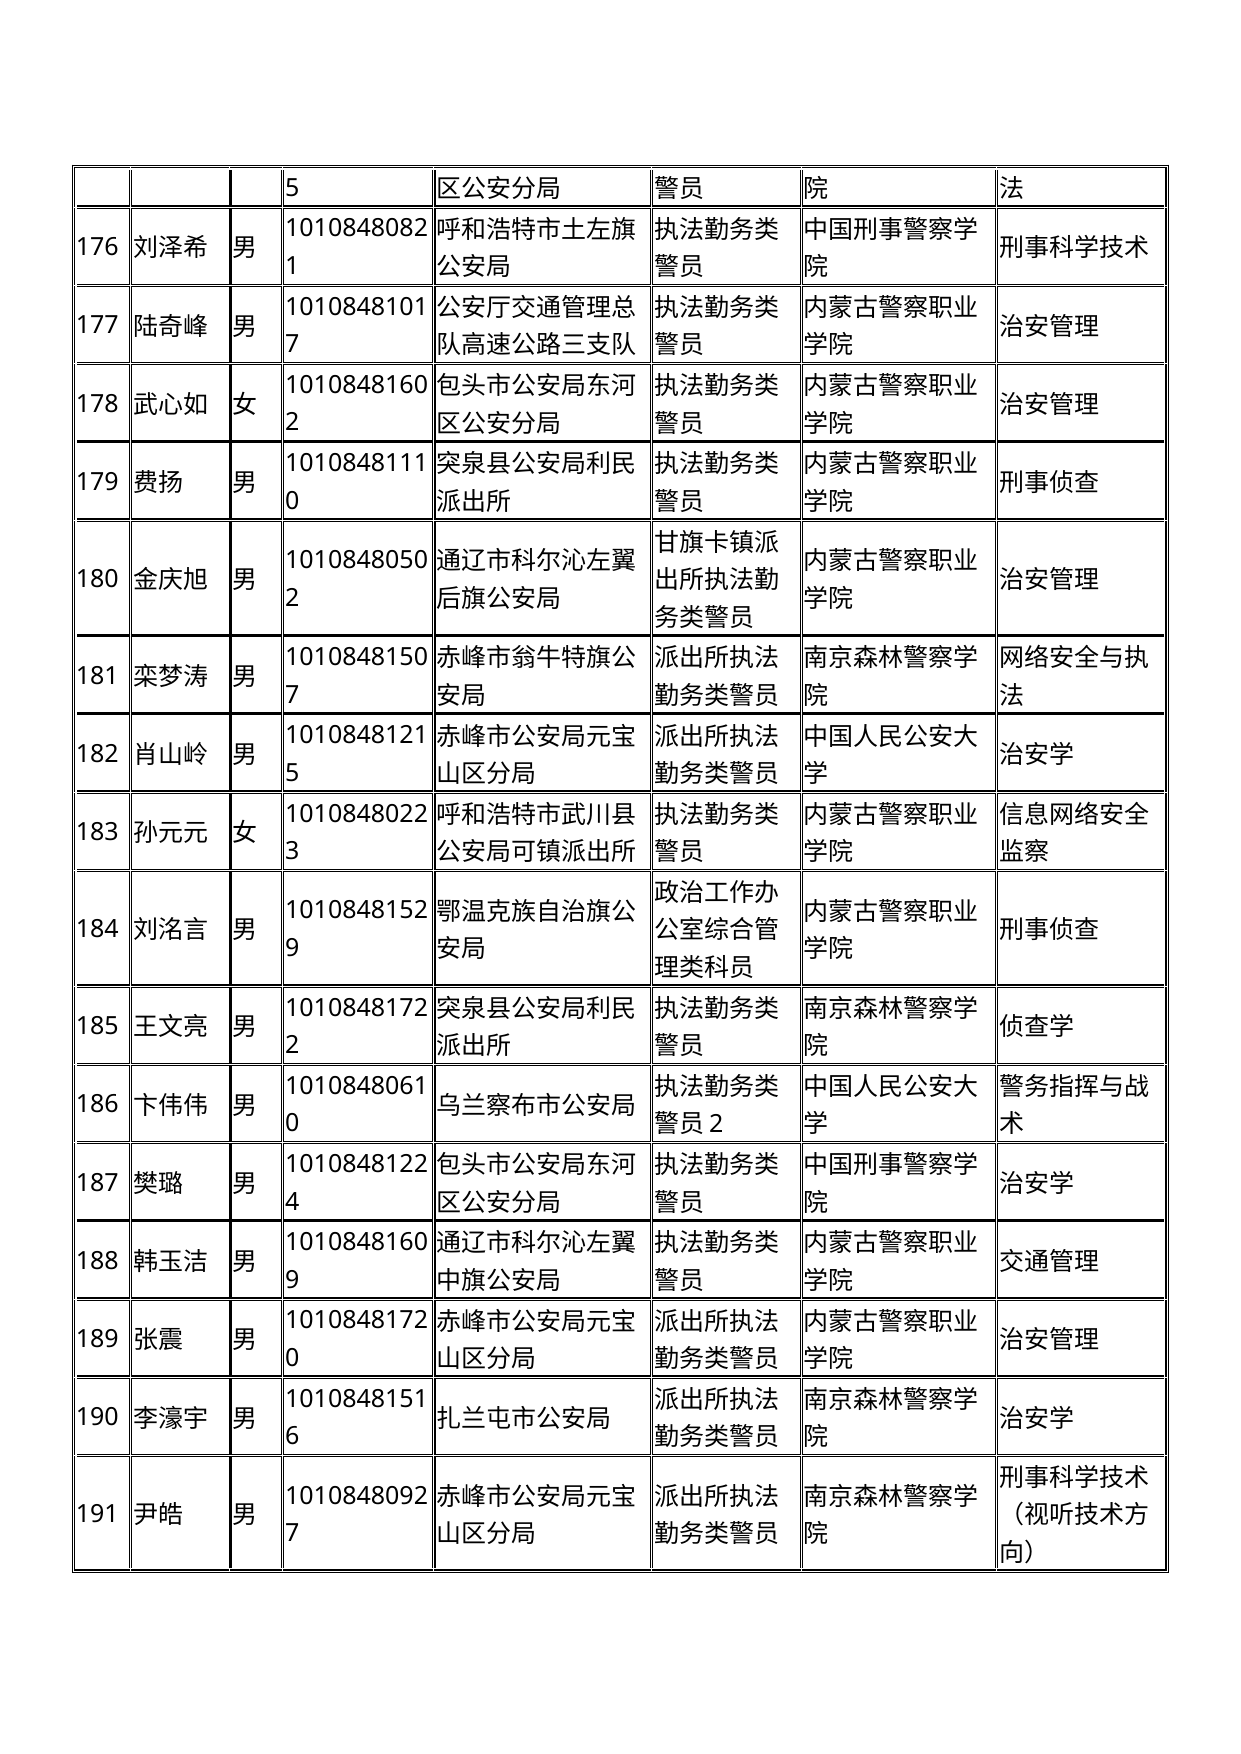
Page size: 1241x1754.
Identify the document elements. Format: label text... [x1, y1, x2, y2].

table_cell 执法勤务类警员 [653, 209, 800, 283]
table_cell 南京森林警察学院 [803, 1379, 995, 1454]
table_cell 赤峰市公安局元宝山区分局 [436, 715, 650, 790]
table_cell 内蒙古警察职业学院 [803, 1222, 995, 1297]
table_cell 10108481215 [284, 715, 432, 790]
table_cell 通辽市科尔沁左翼中旗公安局 [436, 1222, 650, 1297]
table_cell 张震 [132, 1301, 229, 1375]
table_cell 樊璐 [132, 1144, 229, 1219]
table_cell 内蒙古警察职业学院 [803, 287, 995, 362]
table_cell 男 [232, 715, 281, 790]
table_cell 男 [232, 209, 281, 283]
table_cell 赤峰市公安局元宝山区分局 [434, 1457, 652, 1569]
table_cell 网络安全与执法 [998, 634, 1165, 712]
table_cell 178 [73, 362, 131, 440]
table_cell 175 [75, 168, 131, 205]
table_cell 182 [75, 712, 129, 790]
table_cell 执法勤务类警员2 [653, 1066, 800, 1141]
table_cell 10108481609 [284, 1222, 432, 1297]
table_cell 内蒙古警察职业学院 [803, 365, 995, 440]
table_cell 治安管理 [998, 518, 1166, 634]
table_cell 181 [75, 634, 129, 712]
table_cell 男 [232, 1379, 281, 1454]
table_cell 188 [75, 1219, 129, 1297]
table_cell 内蒙古警察职业学院 [803, 1301, 995, 1375]
table_cell 183 [75, 790, 129, 868]
table_cell 韩玉洁 [132, 1222, 229, 1297]
table_cell 男 [232, 1144, 281, 1219]
table_cell 186 [75, 1063, 129, 1141]
table_cell 男 [232, 637, 281, 712]
table_cell 185 [75, 984, 129, 1062]
table_cell 派出所执法勤务类警员 [653, 715, 800, 790]
table_cell 10108481720 [284, 1301, 432, 1375]
table_cell 执法勤务类警员 [653, 794, 800, 868]
table_cell 10108480223 [284, 794, 432, 868]
table_cell 刑事科学技术（视听技术方向） [997, 1454, 1167, 1569]
table_cell 187 [73, 1141, 131, 1219]
table_cell 侦查学 [998, 984, 1166, 1062]
table_cell 执法勤务类警员 [653, 1222, 800, 1297]
table_cell 男 [232, 443, 281, 518]
table_cell 10108481602 [284, 365, 432, 440]
table_cell 鄂温克族自治旗公安局 [436, 872, 650, 984]
table_cell 男 [232, 872, 281, 984]
table_cell 男 [232, 1222, 281, 1297]
table_cell 10108480502 [284, 522, 432, 634]
table_cell 刑事科学技术 [998, 205, 1166, 283]
table_cell 赤峰市公安局元宝山区分局 [436, 1301, 650, 1375]
table_cell 派出所执法勤务类警员 [653, 1301, 800, 1375]
table_cell 李濠宇 [132, 1379, 229, 1454]
table_cell 女 [232, 794, 281, 868]
table_cell 治安管理 [997, 362, 1167, 440]
table_cell 治安学 [998, 1375, 1166, 1454]
table_cell 包头市公安局东河区公安分局 [434, 168, 652, 205]
table_cell 男 [232, 988, 281, 1062]
table_cell 执法勤务类警员 [652, 168, 801, 205]
table_cell 内蒙古警察职业学院 [803, 794, 995, 868]
table_cell 执法勤务类警员 [653, 365, 800, 440]
table_cell 扎兰屯市公安局 [436, 1379, 650, 1454]
table_cell 10108480927 [283, 1454, 434, 1569]
table_cell 网络安全与执法 [997, 168, 1165, 205]
table_cell 执法勤务类警员 [653, 1144, 800, 1219]
table_cell 男 [232, 1066, 281, 1141]
table_cell 男 [230, 168, 283, 205]
table_cell 警务指挥与战术 [998, 1063, 1166, 1141]
table_cell 派出所执法勤务类警员 [652, 1457, 801, 1569]
table_cell 内蒙古警察职业学院 [803, 872, 995, 984]
table_cell 派出所执法勤务类警员 [653, 637, 800, 712]
table_cell 金庆旭 [132, 522, 229, 634]
table_cell 肖山岭 [132, 715, 229, 790]
table_cell 费扬 [132, 443, 229, 518]
table_cell 执法勤务类警员 [653, 287, 800, 362]
table_cell 刘洺言 [132, 872, 229, 984]
table_cell 交通管理 [998, 1219, 1165, 1297]
table_cell 南京森林警察学院 [803, 988, 995, 1062]
table_cell 10108481529 [284, 872, 432, 984]
table_cell 公安厅交通管理总队高速公路三支队 [436, 287, 650, 362]
table_cell 190 [75, 1375, 129, 1454]
table_cell 孙元元 [132, 794, 229, 868]
table_cell 刘泽希 [132, 209, 229, 283]
table_cell 10108481110 [284, 443, 432, 518]
table_cell 10108480821 [284, 209, 432, 283]
table_cell 治安管理 [998, 284, 1166, 362]
table_cell 刑事侦查 [998, 440, 1165, 518]
table_cell 呼和浩特市武川县公安局可镇派出所 [436, 794, 650, 868]
table_cell 中国人民公安大学 [803, 715, 995, 790]
table_cell 刑事侦查 [998, 869, 1166, 984]
table_cell 治安管理 [998, 1297, 1166, 1375]
table_cell 陆奇峰 [132, 287, 229, 362]
table_cell 政治工作办公室综合管理类科员 [653, 872, 800, 984]
table_cell 执法勤务类警员 [653, 443, 800, 518]
table_cell 177 [75, 284, 129, 362]
table_cell 中国人民公安大学 [803, 1066, 995, 1141]
table_cell 10108481516 [284, 1379, 432, 1454]
table_cell 治安学 [997, 1141, 1167, 1219]
table_cell 184 [75, 869, 129, 984]
table_cell 王文亮 [132, 988, 229, 1062]
table_cell 卞伟伟 [132, 1066, 229, 1141]
table_cell 176 [75, 205, 129, 283]
table_cell 中国刑事警察学院 [803, 209, 995, 283]
table_cell 乌兰察布市公安局 [436, 1066, 650, 1141]
table_cell 女 [232, 365, 281, 440]
table_cell 中国刑事警察学院 [803, 1144, 995, 1219]
table_cell 栾梦涛 [132, 637, 229, 712]
table_cell 武心如 [132, 365, 229, 440]
table_cell 189 [75, 1297, 129, 1375]
table_cell 包头市公安局东河区公安分局 [436, 1144, 650, 1219]
table_cell 10108481507 [284, 637, 432, 712]
table_cell 突泉县公安局利民派出所 [436, 443, 650, 518]
table_cell 突泉县公安局利民派出所 [436, 988, 650, 1062]
table_cell 男 [232, 1301, 281, 1375]
table_cell 内蒙古警察职业学院 [803, 443, 995, 518]
table_cell 孙登科 [131, 166, 230, 205]
table_cell 南京森林警察学院 [801, 1457, 997, 1569]
table_cell 10108481722 [284, 988, 432, 1062]
table_cell 赤峰市翁牛特旗公安局 [436, 637, 650, 712]
table_cell 治安学 [998, 712, 1165, 790]
table_cell 10108481605 [283, 166, 434, 205]
table_cell 191 [73, 1454, 131, 1569]
table_cell 中国刑事警察学院 [801, 168, 997, 205]
table_cell 通辽市科尔沁左翼后旗公安局 [436, 522, 650, 634]
table_cell 男 [230, 1457, 283, 1569]
table_cell 179 [75, 440, 129, 518]
table_cell 内蒙古警察职业学院 [803, 522, 995, 634]
table_cell 派出所执法勤务类警员 [653, 1379, 800, 1454]
table_cell 包头市公安局东河区公安分局 [436, 365, 650, 440]
table_cell 执法勤务类警员 [653, 988, 800, 1062]
table_cell 男 [232, 522, 281, 634]
table_cell 10108480610 [284, 1066, 432, 1141]
table_cell 南京森林警察学院 [803, 637, 995, 712]
table_cell 10108481017 [284, 287, 432, 362]
table_cell 尹皓 [131, 1457, 230, 1569]
table_cell 呼和浩特市土左旗公安局 [436, 209, 650, 283]
table_cell 甘旗卡镇派出所执法勤务类警员 [653, 522, 800, 634]
table_cell 10108481224 [284, 1144, 432, 1219]
table_cell 180 [75, 518, 129, 634]
table_cell 信息网络安全监察 [998, 790, 1166, 868]
table_cell 男 [232, 287, 281, 362]
